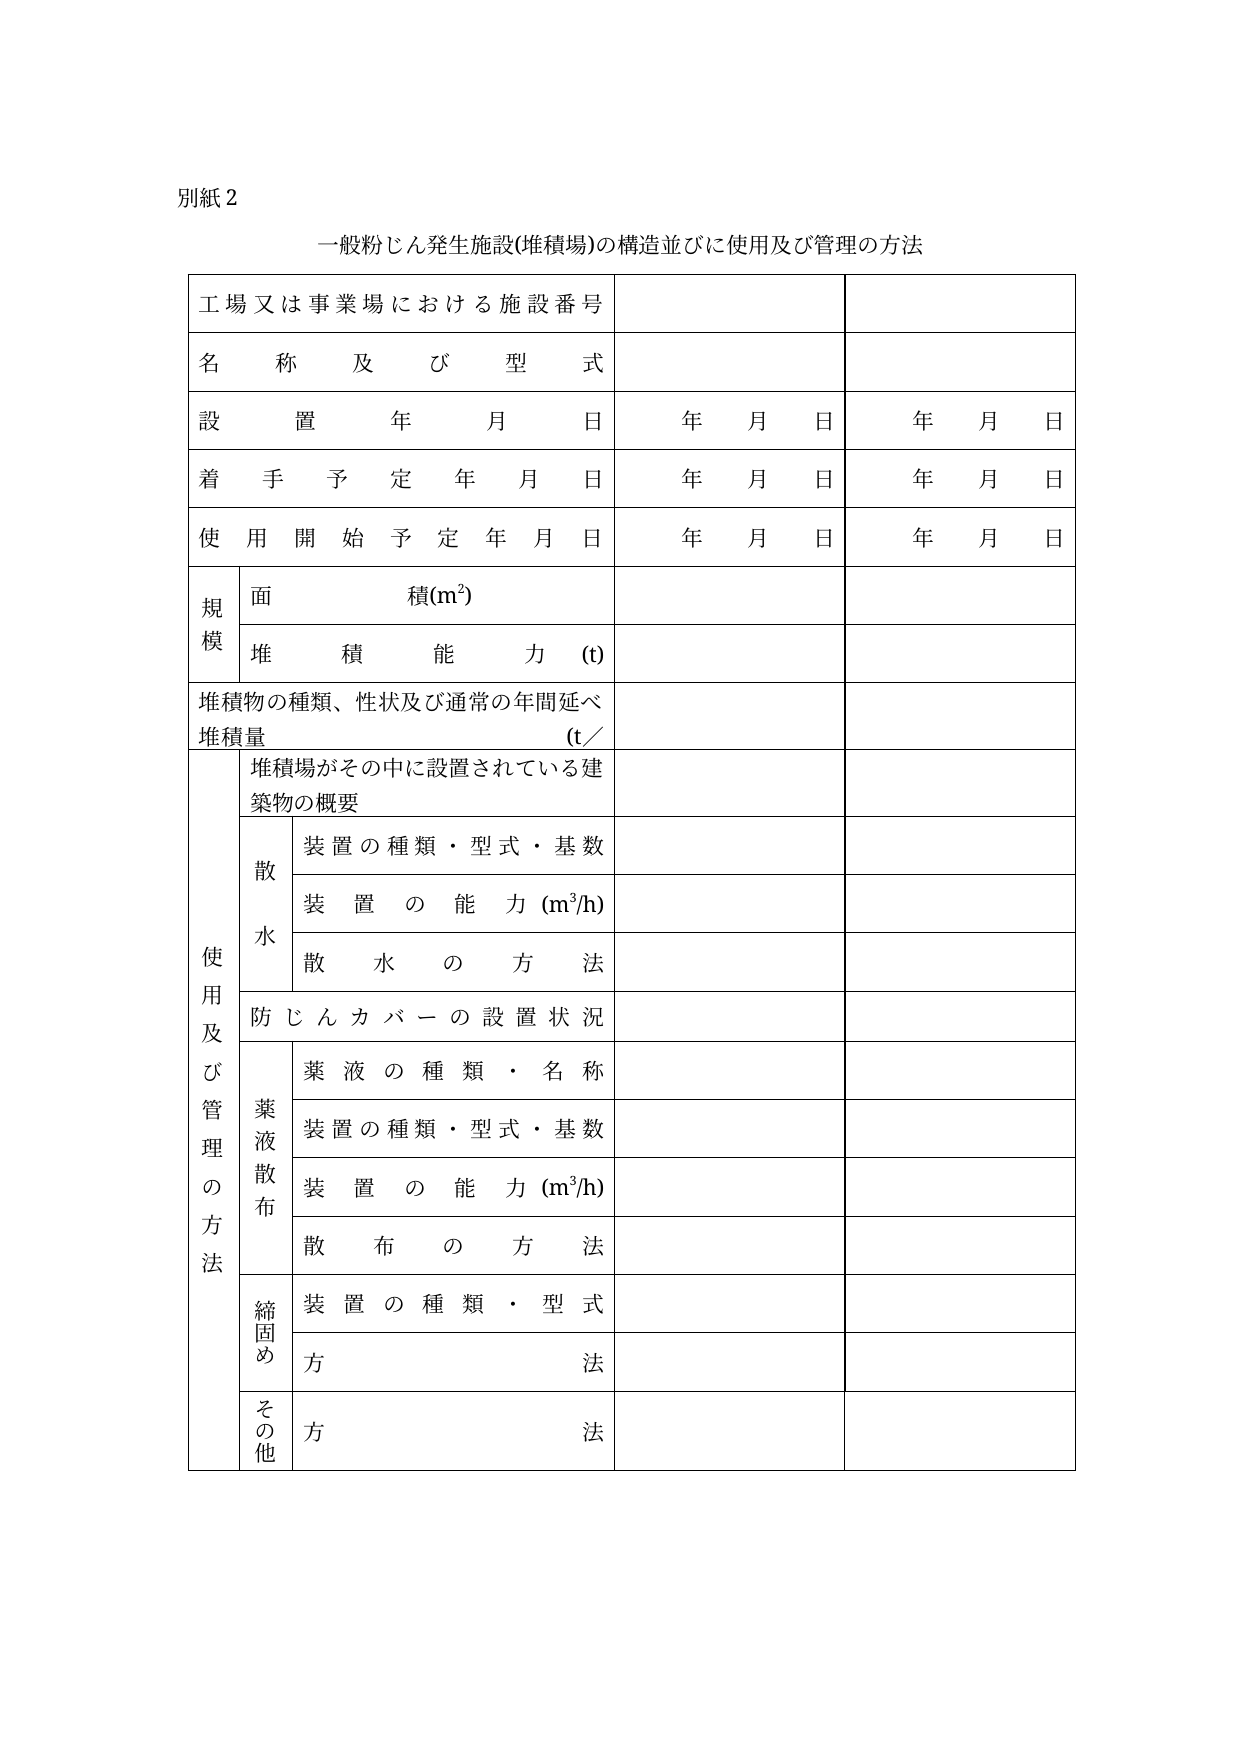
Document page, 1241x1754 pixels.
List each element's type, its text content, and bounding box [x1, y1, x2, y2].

table_cell 防じんカバーの設置状況 [240, 992, 614, 1041]
table_cell 堆積場がその中に設置されている建築物の概要 [240, 750, 614, 816]
table_cell [615, 333, 844, 391]
table_cell 締固め [240, 1275, 292, 1391]
table_cell [846, 567, 1075, 624]
table_cell [846, 750, 1075, 816]
table_cell [846, 992, 1075, 1041]
table_cell 堆積能力(t) [240, 625, 614, 682]
table_cell [615, 1158, 844, 1216]
table_cell 装置の種類・型式・基数 [293, 817, 614, 874]
table_cell [846, 1275, 1075, 1332]
table_cell [846, 1333, 1075, 1391]
table_cell [615, 625, 844, 682]
table_cell [615, 1275, 844, 1332]
table_cell [845, 1392, 1075, 1470]
table_cell 装置の種類・型式 [293, 1275, 614, 1332]
table_cell 散水の方法 [293, 933, 614, 991]
table_cell 名称及び型式 [189, 333, 614, 391]
table_cell 薬液の種類・名称 [293, 1042, 614, 1099]
table_cell [615, 683, 844, 749]
table_cell [615, 567, 844, 624]
table_cell [846, 683, 1075, 749]
table_cell [846, 1158, 1075, 1216]
table_cell その他 [240, 1392, 292, 1470]
table_header [615, 275, 844, 332]
table_cell 装置の能力(m3/h) [293, 875, 614, 932]
table_cell [615, 817, 844, 874]
table_cell 規模 [189, 567, 239, 682]
table_cell 年 月 日 [846, 392, 1075, 449]
table_cell [615, 1392, 844, 1470]
table_cell 年 月 日 [846, 508, 1075, 566]
table_cell [846, 1042, 1075, 1099]
table_cell [615, 875, 844, 932]
table_cell [615, 992, 844, 1041]
table_cell 年 月 日 [615, 508, 844, 566]
table_cell 堆積物の種類、性状及び通常の年間延べ堆積量 (t／年) [189, 683, 614, 749]
table_header [846, 275, 1075, 332]
table_cell 薬液散布 [240, 1042, 292, 1274]
table_cell [846, 1100, 1075, 1157]
table_cell 方法 [293, 1333, 614, 1391]
table_cell [846, 933, 1075, 991]
text 別紙2 [177, 179, 1063, 214]
table_cell 面積(m2) [240, 567, 614, 624]
table_cell [846, 625, 1075, 682]
table_cell [615, 1042, 844, 1099]
table_cell 散布の方法 [293, 1217, 614, 1274]
table_cell [615, 750, 844, 816]
table_cell 設置年月日 [189, 392, 614, 449]
table_cell 年 月 日 [615, 392, 844, 449]
table_header 工場又は事業場における施設番号 [189, 275, 614, 332]
table_cell 散水 [240, 817, 292, 991]
table_cell 装置の種類・型式・基数 [293, 1100, 614, 1157]
table_cell [615, 933, 844, 991]
table_cell 使用開始予定年月日 [189, 508, 614, 566]
table_cell 着手予定年月日 [189, 450, 614, 507]
table_cell [846, 817, 1075, 874]
table_cell 装置の能力(m3/h) [293, 1158, 614, 1216]
table_cell 年 月 日 [615, 450, 844, 507]
table_cell [846, 875, 1075, 932]
text 一般粉じん発生施設(堆積場)の構造並びに使用及び管理の方法 [177, 226, 1063, 261]
table_cell [615, 1333, 844, 1391]
table_cell 方法 [293, 1392, 614, 1470]
table_cell [846, 1217, 1075, 1274]
table_cell [615, 1100, 844, 1157]
table_cell 使用及び管理の方法 [189, 750, 239, 1470]
table_cell 年 月 日 [846, 450, 1075, 507]
table_cell [615, 1217, 844, 1274]
table_cell [846, 333, 1075, 391]
